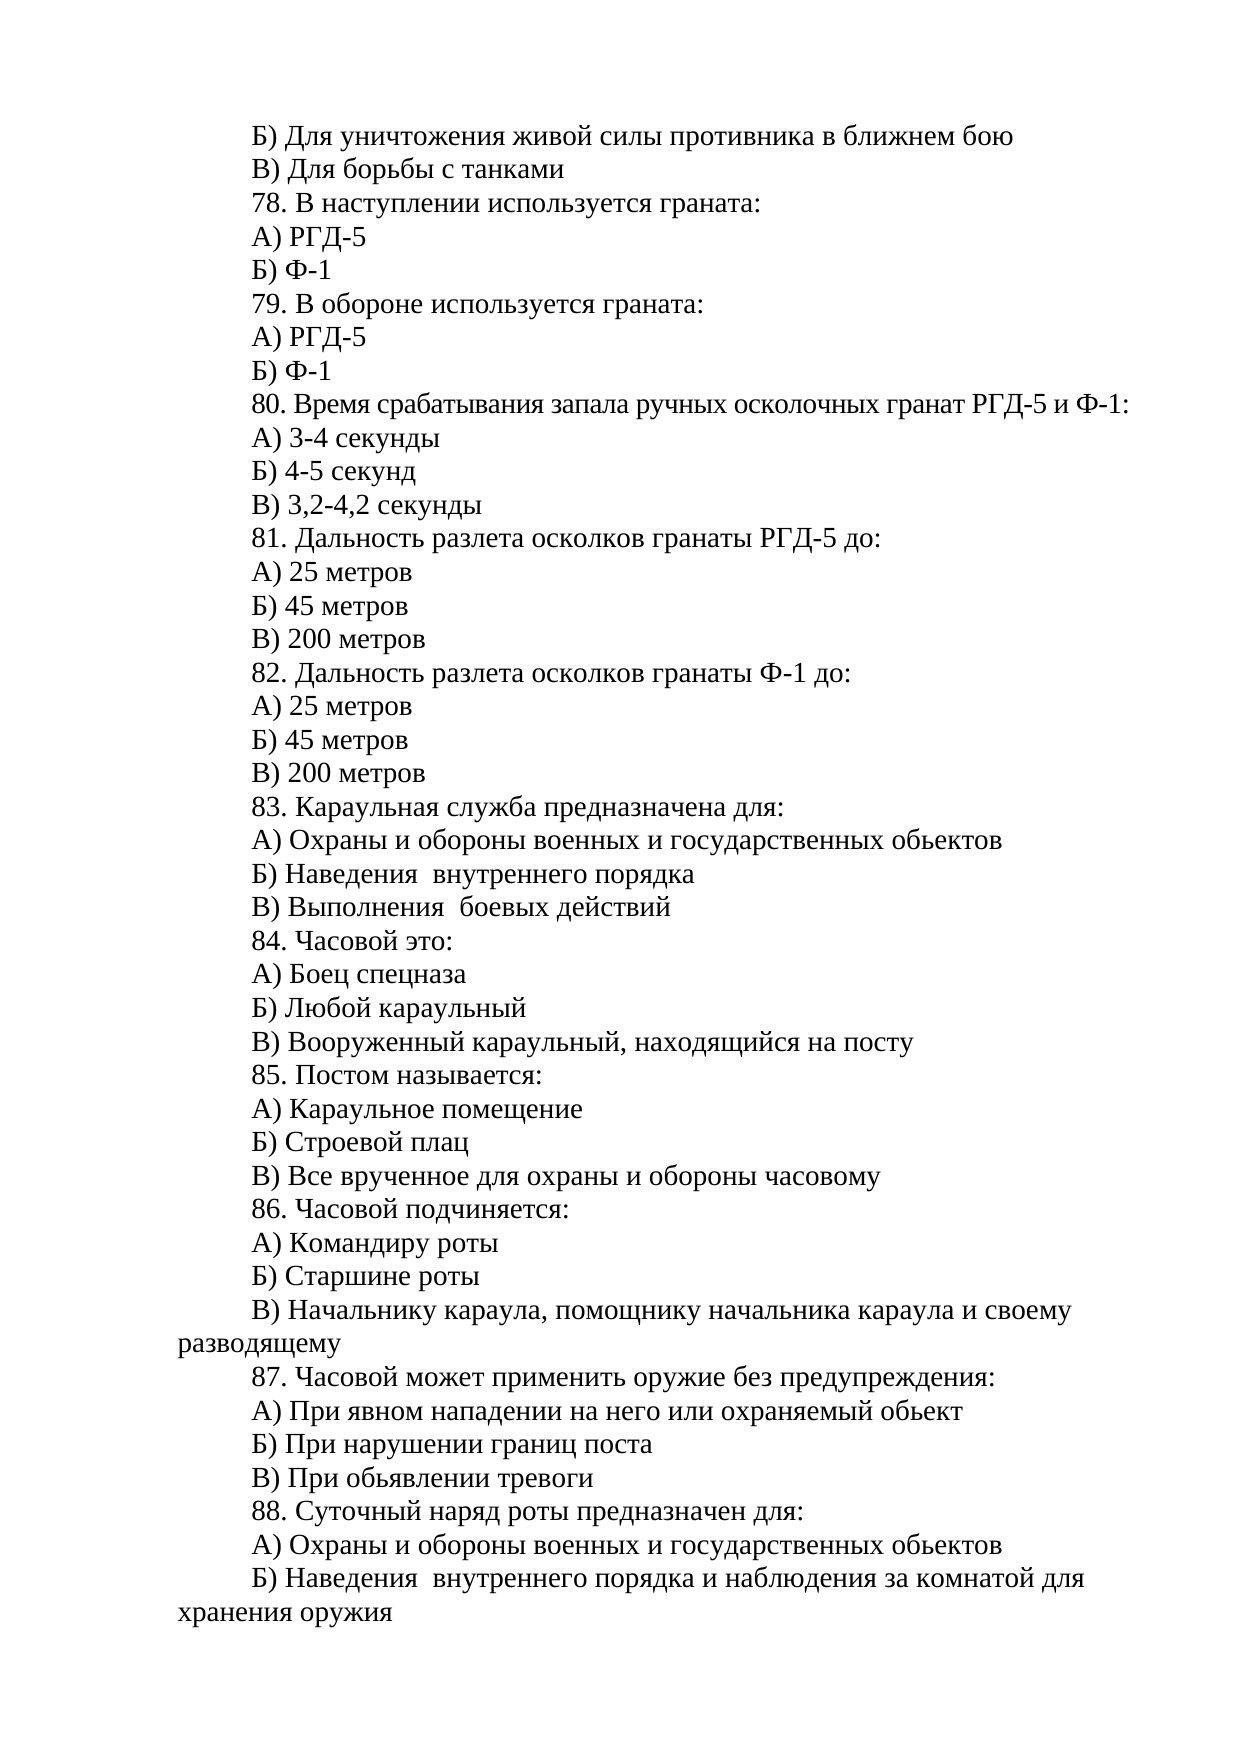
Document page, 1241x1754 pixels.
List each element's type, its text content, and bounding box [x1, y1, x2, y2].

text 85. Постом называется: [177, 1057, 1152, 1091]
text В) Для борьбы с танками [177, 152, 1152, 185]
text В) Вооруженный караульный, находящийся на посту [177, 1024, 1152, 1057]
text 88. Суточный наряд роты предназначен для: [177, 1493, 1152, 1527]
text 87. Часовой может применить оружие без предупреждения: [177, 1359, 1152, 1393]
text А) Боец спецназа [177, 957, 1152, 990]
text 80. Время срабатывания запала ручных осколочных гранат РГД-5 и Ф-1: [177, 386, 1152, 420]
text А) При явном нападении на него или охраняемый обьект [177, 1393, 1152, 1426]
text В) 200 метров [177, 755, 1152, 789]
text Б) Ф-1 [177, 353, 1152, 386]
text Б) Строевой плац [177, 1124, 1152, 1158]
text А) 25 метров [177, 554, 1152, 588]
text Б) Наведения внутреннего порядка и наблюдения за комнатой для хранения оружия [177, 1560, 1152, 1627]
text 79. В обороне используется граната: [177, 286, 1152, 319]
text 86. Часовой подчиняется: [177, 1191, 1152, 1225]
text А) 25 метров [177, 688, 1152, 722]
text Б) При нарушении границ поста [177, 1426, 1152, 1460]
text А) Командиру роты [177, 1225, 1152, 1258]
text В) При обьявлении тревоги [177, 1460, 1152, 1493]
text А) Караульное помещение [177, 1091, 1152, 1124]
text Б) Наведения внутреннего порядка [177, 856, 1152, 889]
text Б) Для уничтожения живой силы противника в ближнем бою [177, 118, 1152, 152]
text Б) 45 метров [177, 588, 1152, 621]
text В) Начальнику караула, помощнику начальника караула и своему разводящему [177, 1292, 1152, 1359]
text В) Выполнения боевых действий [177, 889, 1152, 923]
text А) Охраны и обороны военных и государственных обьектов [177, 822, 1152, 856]
text В) 200 метров [177, 621, 1152, 655]
text В) Все врученное для охраны и обороны часовому [177, 1158, 1152, 1191]
text 83. Караульная служба предназначена для: [177, 789, 1152, 822]
text А) РГД-5 [177, 319, 1152, 353]
text Б) Ф-1 [177, 252, 1152, 286]
text Б) Любой караульный [177, 990, 1152, 1024]
text 82. Дальность разлета осколков гранаты Ф-1 до: [177, 655, 1152, 688]
text 84. Часовой это: [177, 923, 1152, 957]
text Б) 4-5 секунд [177, 453, 1152, 487]
text А) РГД-5 [177, 219, 1152, 252]
text В) 3,2-4,2 секунды [177, 487, 1152, 521]
text А) Охраны и обороны военных и государственных обьектов [177, 1527, 1152, 1560]
text Б) Старшине роты [177, 1258, 1152, 1292]
text Б) 45 метров [177, 722, 1152, 755]
text 81. Дальность разлета осколков гранаты РГД-5 до: [177, 521, 1152, 554]
text А) 3-4 секунды [177, 420, 1152, 453]
text 78. В наступлении используется граната: [177, 185, 1152, 219]
